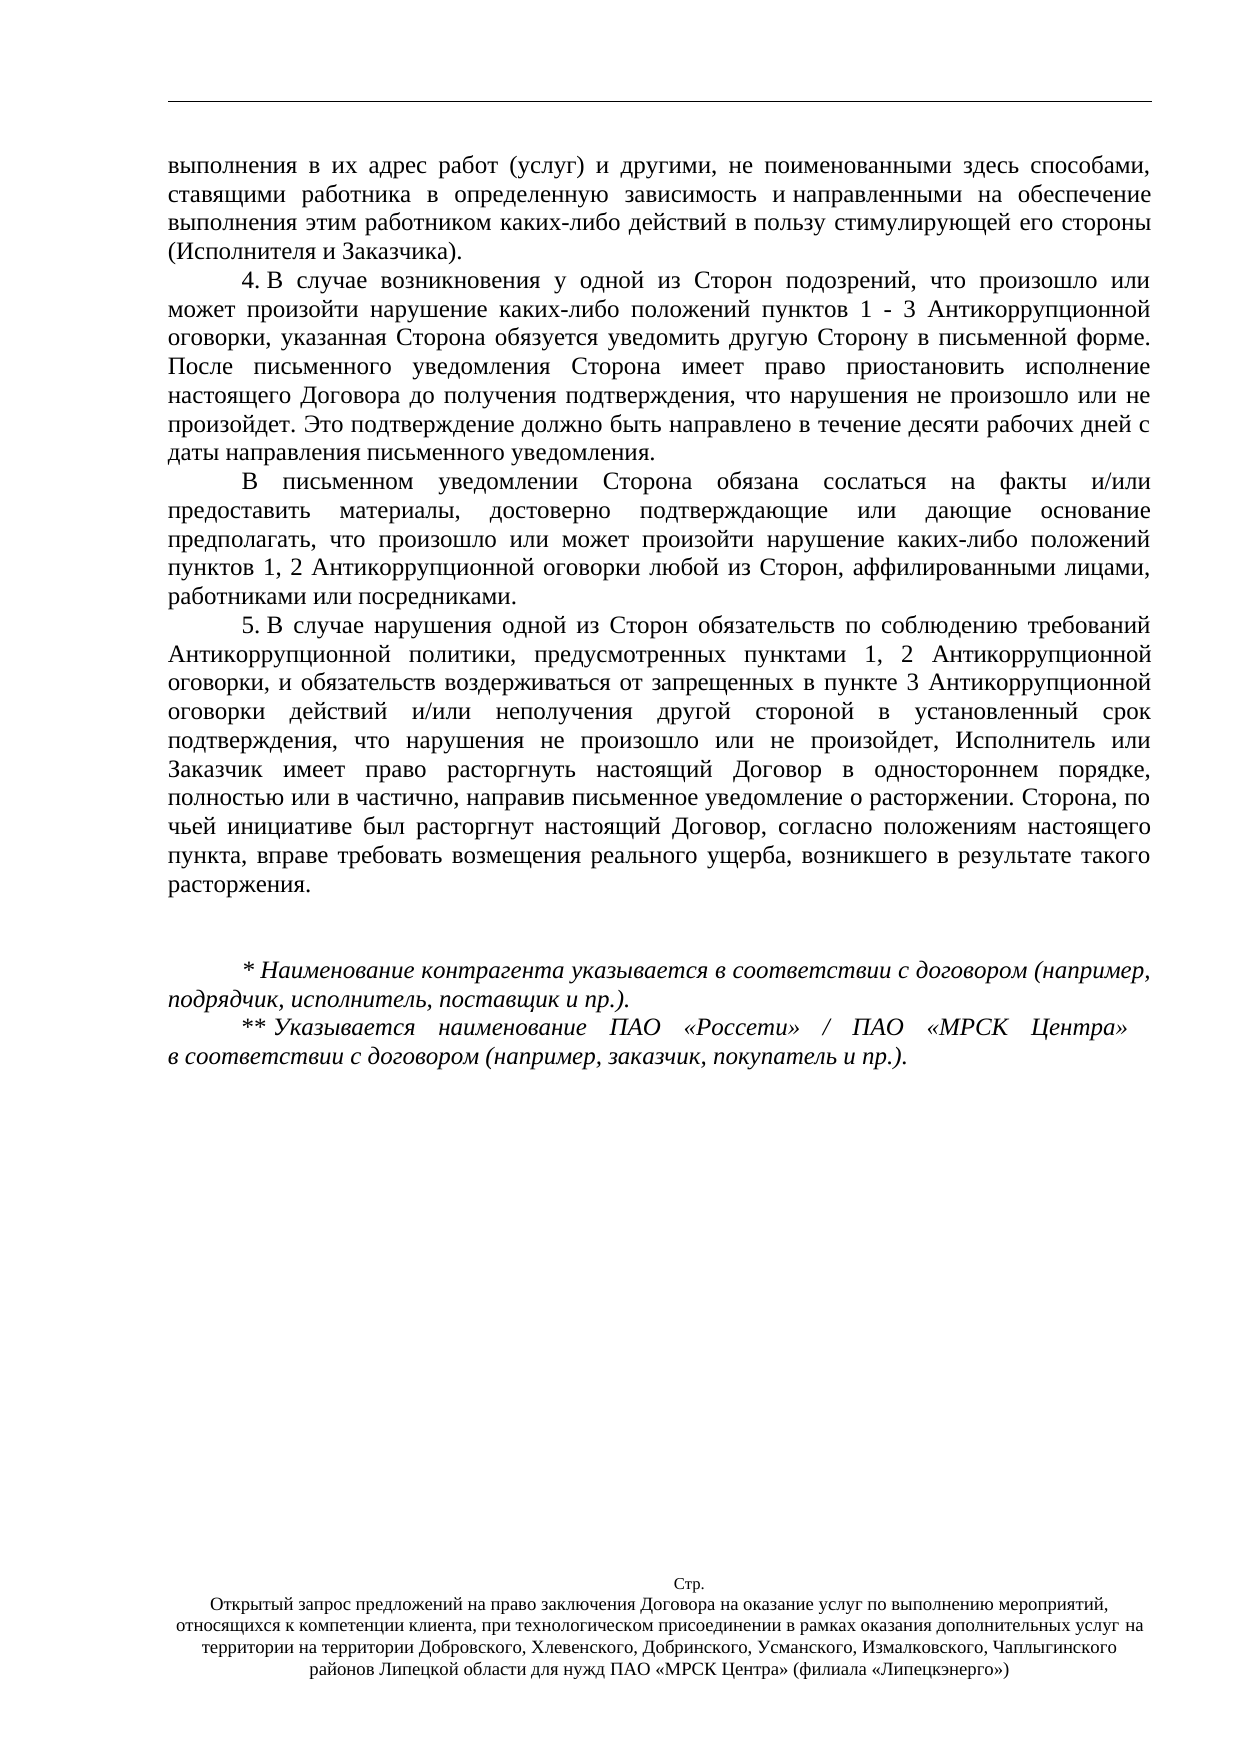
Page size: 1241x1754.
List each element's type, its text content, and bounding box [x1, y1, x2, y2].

text 5. В случае нарушения одной из Сторон обязательств по соблюдению требований Антикоррупционной политики, предусмотренных пунктами 1, 2 Антикоррупционной оговорки, и обязательств воздерживаться от запрещенных в пункте 3 Антикоррупционной оговорки действий и/или неполучения другой стороной в установленный срок подтверждения, что нарушения не произошло или не произойдет, Исполнитель или Заказчик имеет право расторгнуть настоящий Договор в одностороннем порядке, полностью или в частично, направив письменное уведомление о расторжении. Сторона, по чьей инициативе был расторгнут настоящий Договор, согласно положениям настоящего пункта, вправе требовать возмещения реального ущерба, возникшего в результате такого расторжения. [168, 610, 1152, 897]
text ** Указывается наименование ПАО «Россети» / ПАО «МРСК Центра» в соответствии с договором (например, заказчик, покупатель и пр.). [168, 1012, 1152, 1070]
text 4. В случае возникновения у одной из Сторон подозрений, что произошло или может произойти нарушение каких-либо положений пунктов 1 - 3 Антикоррупционной оговорки, указанная Сторона обязуется уведомить другую Сторону в письменной форме. После письменного уведомления Сторона имеет право приостановить исполнение настоящего Договора до получения подтверждения, что нарушения не произошло или не произойдет. Это подтверждение должно быть направлено в течение десяти рабочих дней с даты направления письменного уведомления. [168, 265, 1152, 466]
text В письменном уведомлении Сторона обязана сослаться на факты и/или предоставить материалы, достоверно подтверждающие или дающие основание предполагать, что произошло или может произойти нарушение каких-либо положений пунктов 1, 2 Антикоррупционной оговорки любой из Сторон, аффилированными лицами, работниками или посредниками. [168, 466, 1152, 610]
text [168, 150, 1152, 265]
text * Наименование контрагента указывается в соответствии с договором (например, подрядчик, исполнитель, поставщик и пр.). [168, 955, 1152, 1012]
